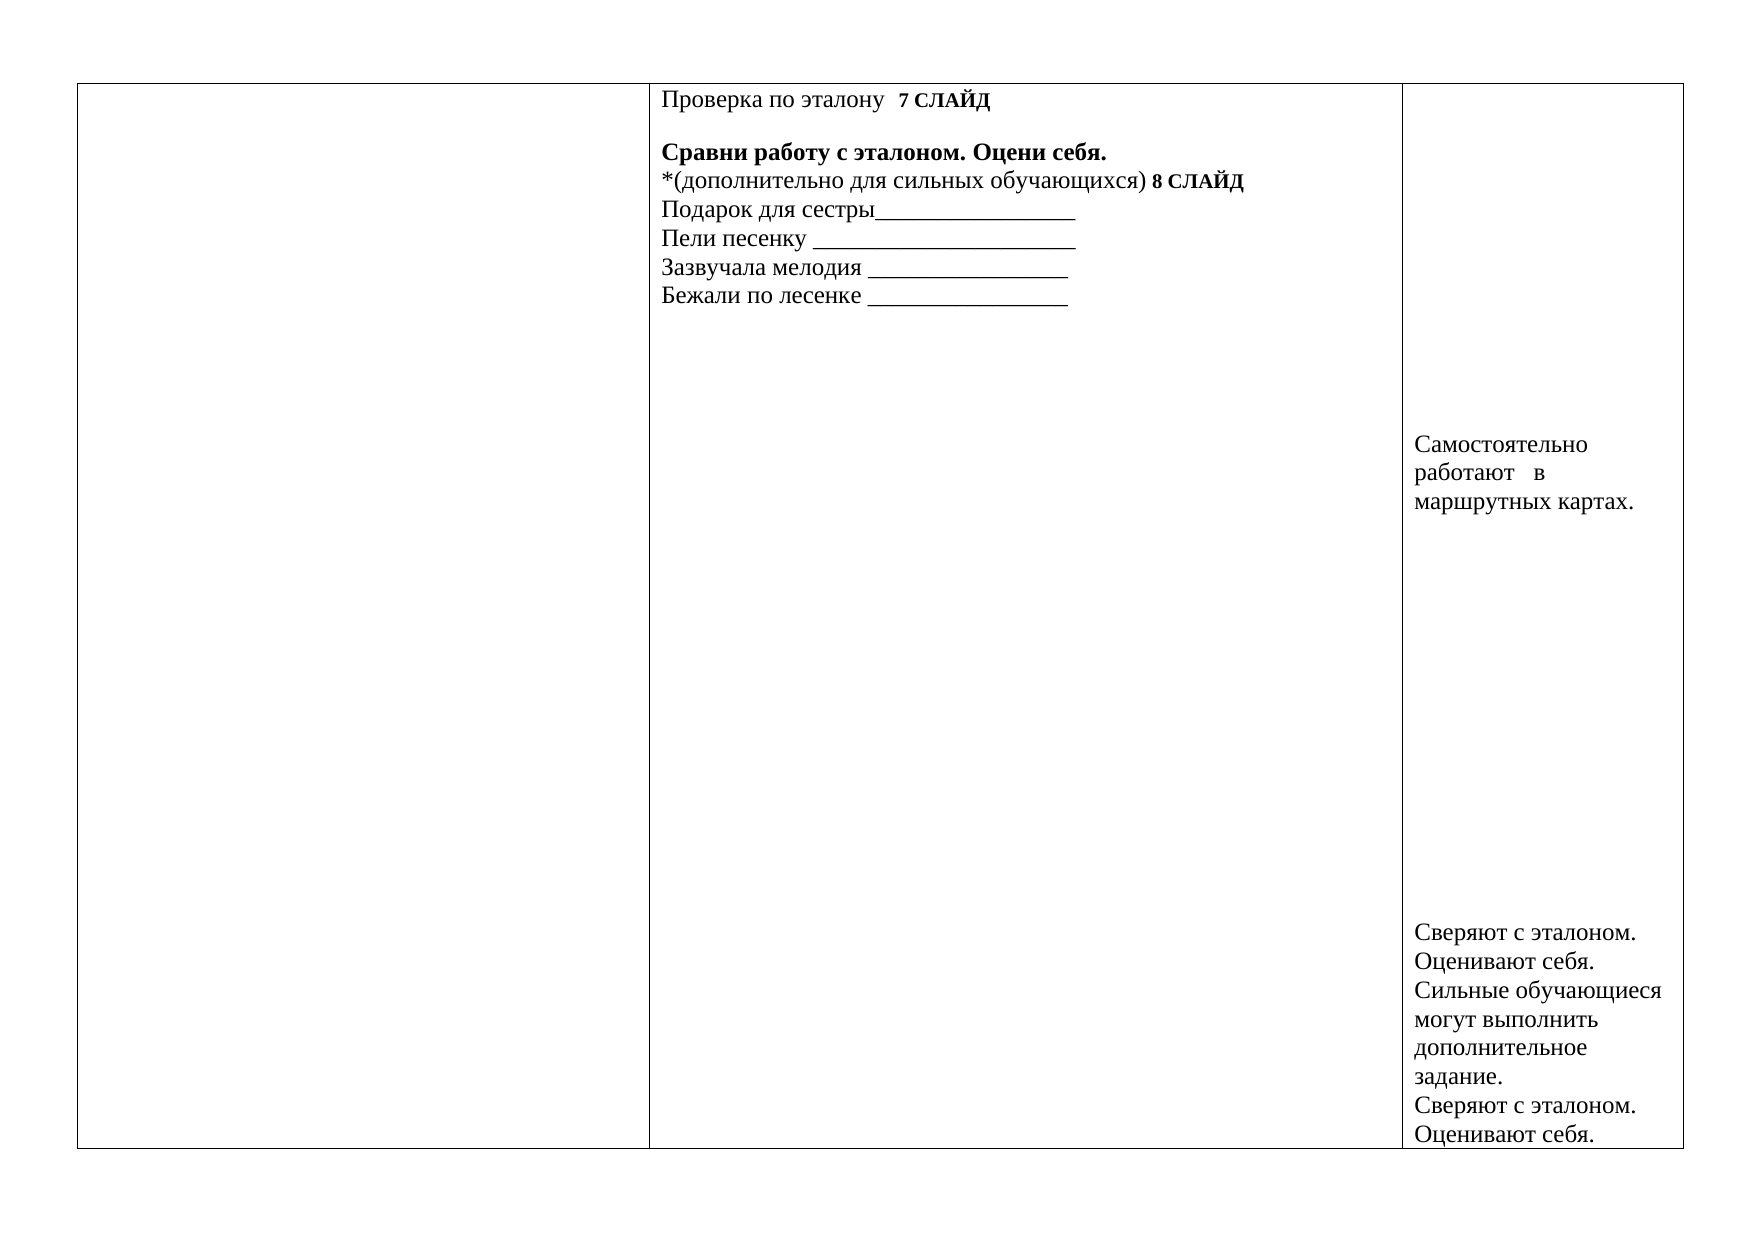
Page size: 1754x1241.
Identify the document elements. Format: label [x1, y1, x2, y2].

table_cell [650, 84, 1402, 1147]
table_cell [78, 84, 649, 1147]
table_cell [1403, 84, 1683, 1147]
